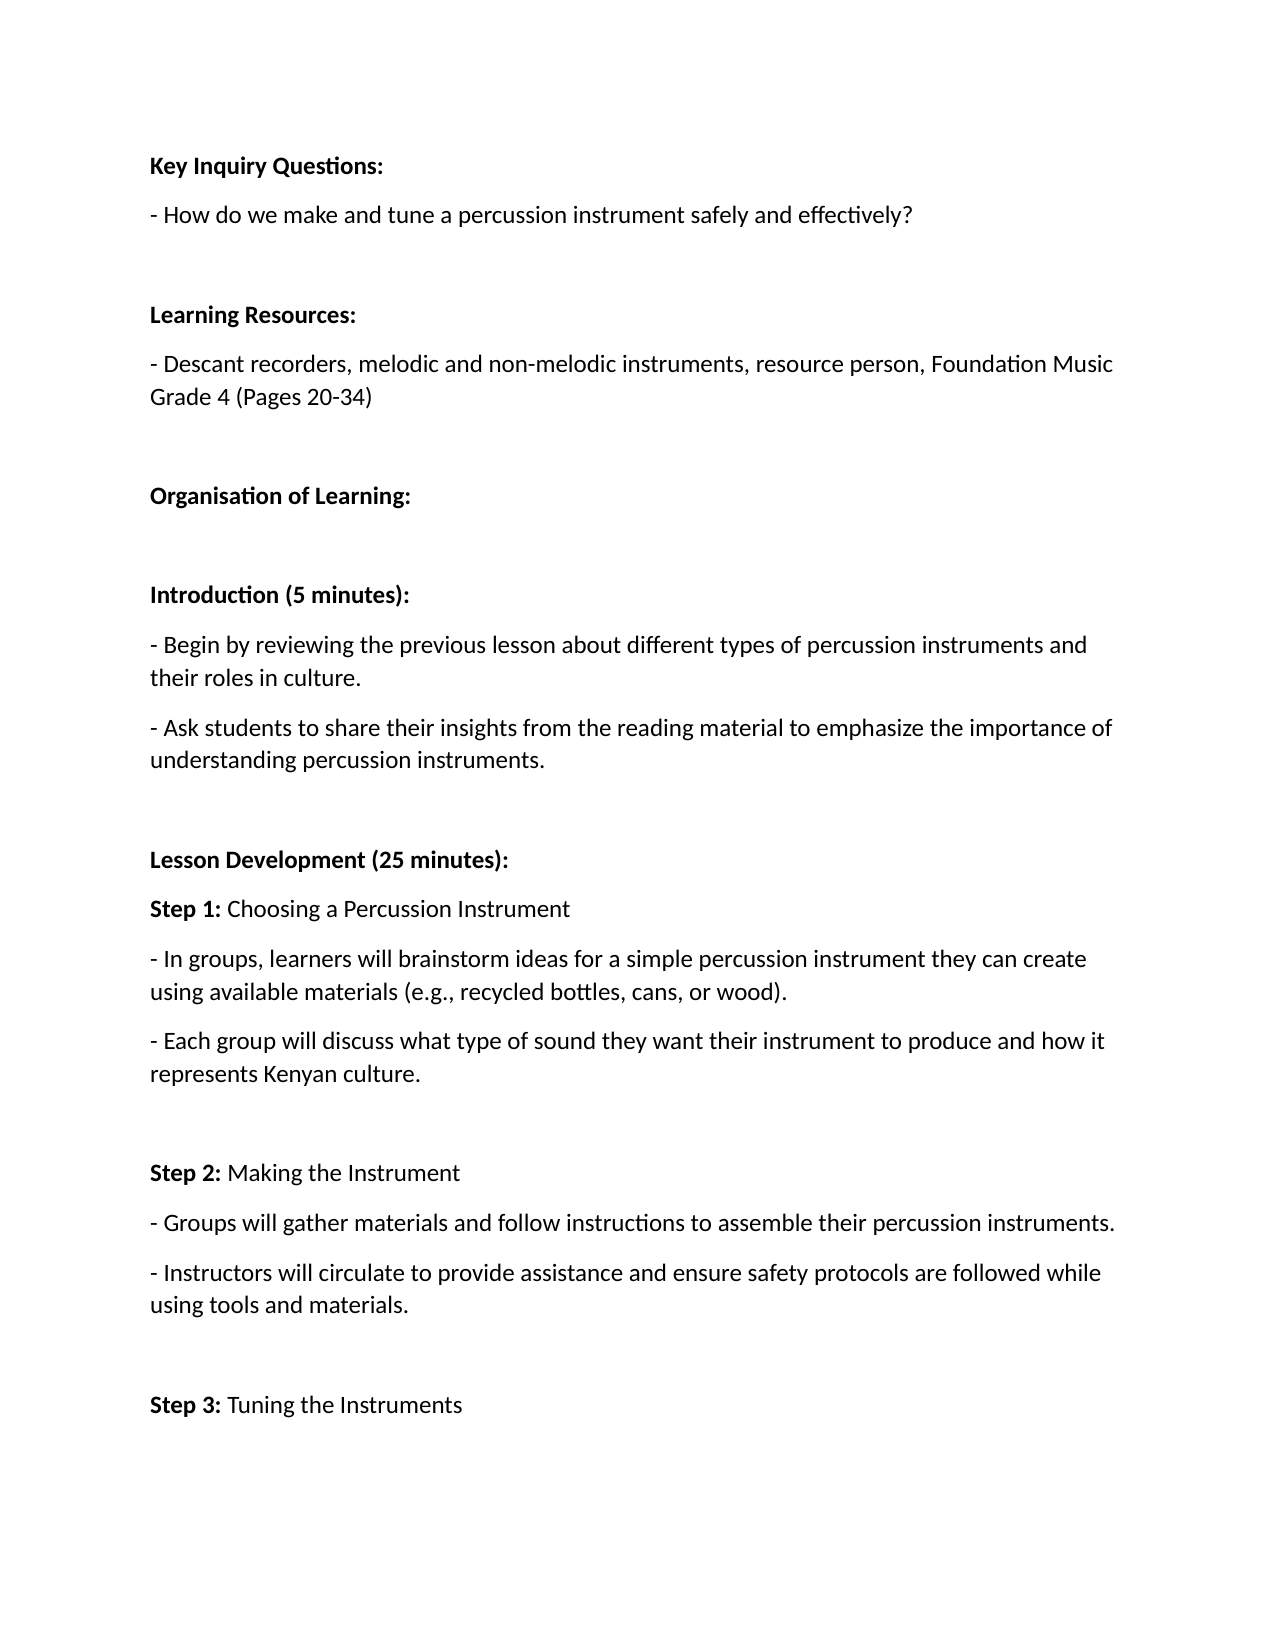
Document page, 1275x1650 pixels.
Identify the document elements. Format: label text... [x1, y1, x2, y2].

text Step 3: Tuning the Instruments [150, 1389, 1125, 1419]
text Step 2: Making the Instrument [150, 1157, 1125, 1188]
text - Each group will discuss what type of sound they want their instrument to produce and how it represents Kenyan culture. [150, 1025, 1125, 1089]
text - Ask students to share their insights from the reading material to emphasize the importance of understanding percussion instruments. [150, 712, 1125, 775]
text - Groups will gather materials and follow instructions to assemble their percussion instruments. [150, 1207, 1125, 1238]
text - How do we make and tune a percussion instrument safely and effectively? [150, 199, 1125, 230]
text Key Inquiry Questions: [150, 150, 1125, 181]
text Lesson Development (25 minutes): [150, 844, 1125, 874]
text - Begin by reviewing the previous lesson about different types of percussion instruments and their roles in culture. [150, 629, 1125, 693]
text Introduction (5 minutes): [150, 579, 1125, 610]
text Organisation of Learning: [150, 480, 1125, 511]
text Step 1: Choosing a Percussion Instrument [150, 893, 1125, 924]
text - In groups, learners will brainstorm ideas for a simple percussion instrument they can create using available materials (e.g., recycled bottles, cans, or wood). [150, 943, 1125, 1006]
text Learning Resources: [150, 299, 1125, 329]
text - Descant recorders, melodic and non-melodic instruments, resource person, Foundation Music Grade 4 (Pages 20-34) [150, 348, 1125, 412]
text - Instructors will circulate to provide assistance and ensure safety protocols are followed while using tools and materials. [150, 1257, 1125, 1320]
